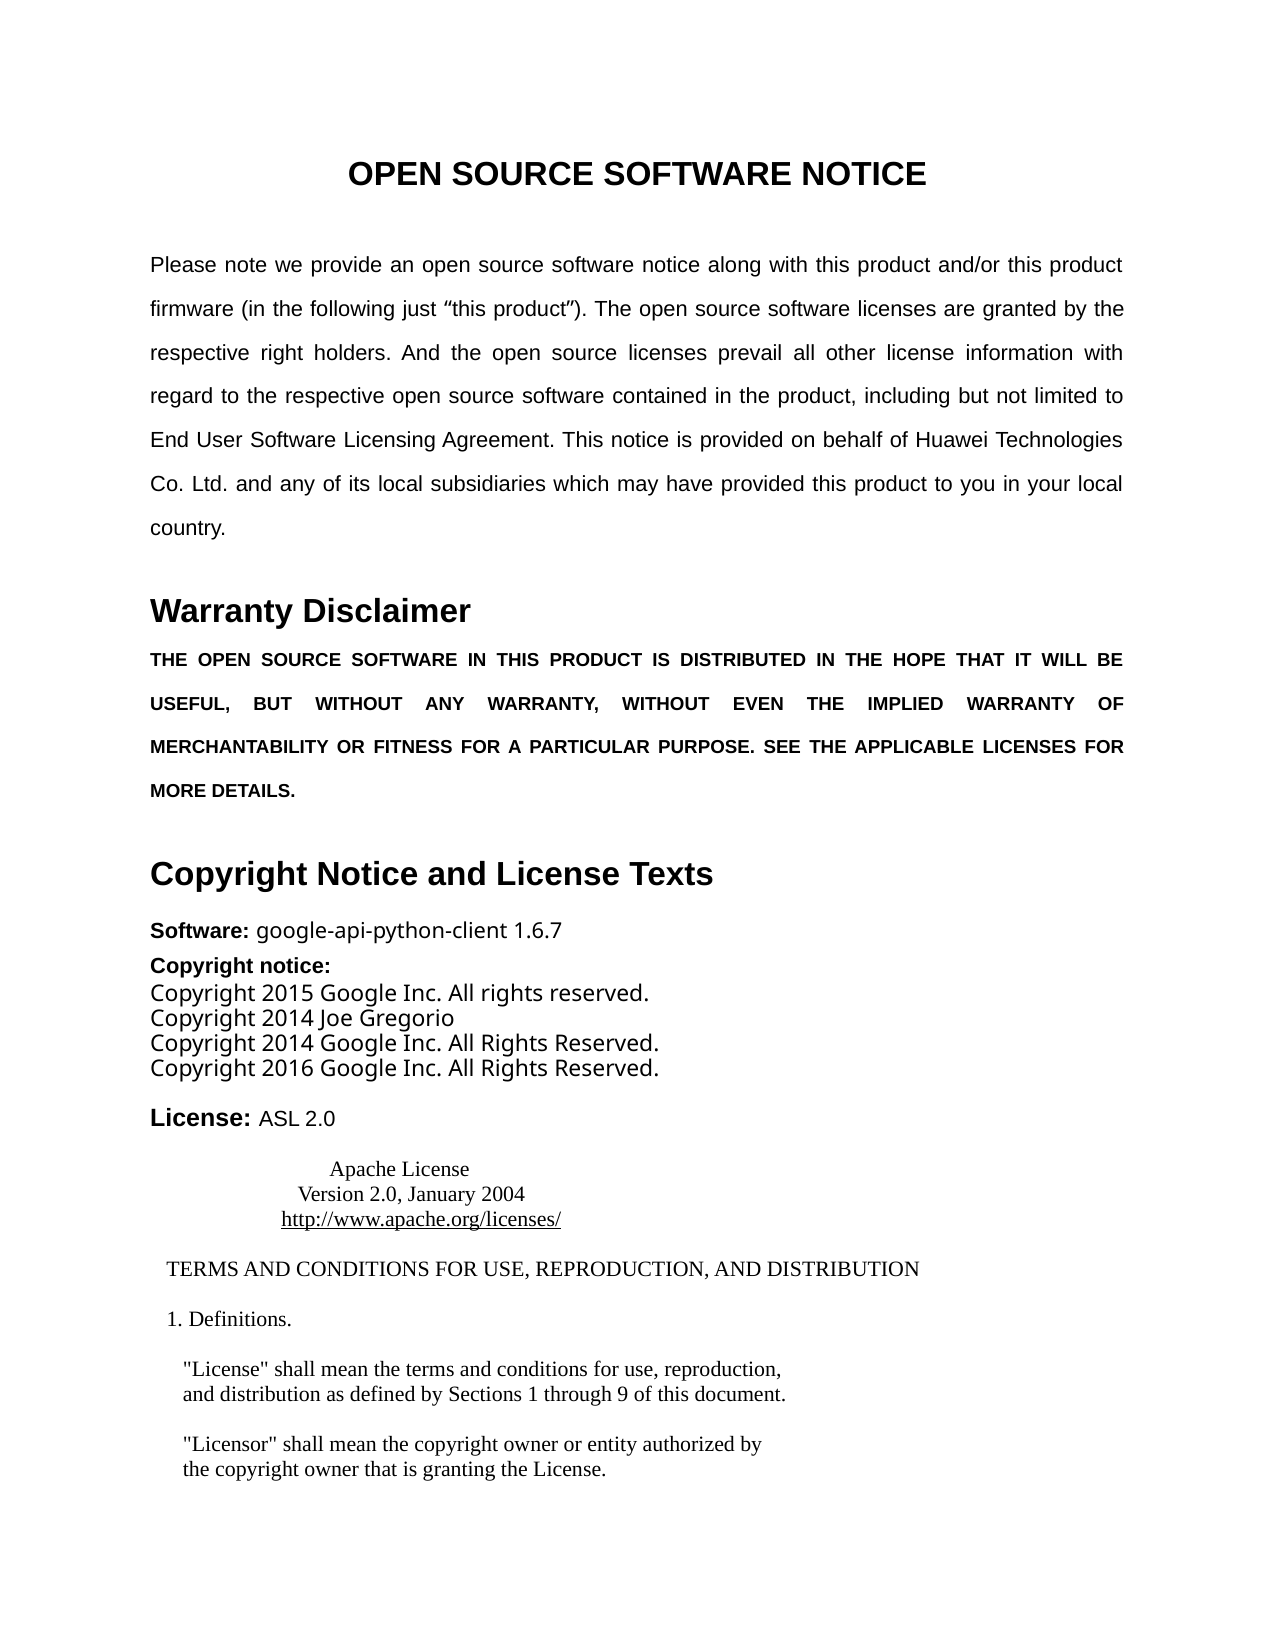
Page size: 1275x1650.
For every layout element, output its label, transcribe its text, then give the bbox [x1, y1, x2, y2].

text Please note we provide an open source software notice along with this product and/or this product firmware (in the following just “this product”). The open source software licenses are granted by the respective right holders. And the open source licenses prevail all other license information with regard to the respective open source software contained in the product, including but not limited to End User Software Licensing Agreement. This notice is provided on behalf of Huawei Technologies Co. Ltd. and any of its local subsidiaries which may have provided this product to you in your local country. [150, 237, 1125, 544]
text Copyright Notice and License Texts [150, 850, 1125, 894]
text Copyright notice: [150, 944, 1125, 981]
text License: ASL 2.0 [150, 1106, 1125, 1131]
text OPEN SOURCE SOFTWARE NOTICE [150, 150, 1125, 194]
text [150, 1131, 1125, 1481]
text Copyright 2015 Google Inc. All rights reserved. Copyright 2014 Joe Gregorio Copyright 2014 Google Inc. All Rights Reserved. Copyright 2016 Google Inc. All Rights Reserved. [150, 981, 1125, 1106]
text The open source software in this product is distributed in the hope that it will be useful, but WITHOUT ANY WARRANTY, without even the implied warranty of MERCHANTABILITY or FITNESS FOR A PARTICULAR PURPOSE. See the applicable licenses for more details. [150, 631, 1125, 806]
text Software: google-api-python-client 1.6.7 [150, 919, 1125, 944]
text Warranty Disclaimer [150, 587, 1125, 631]
